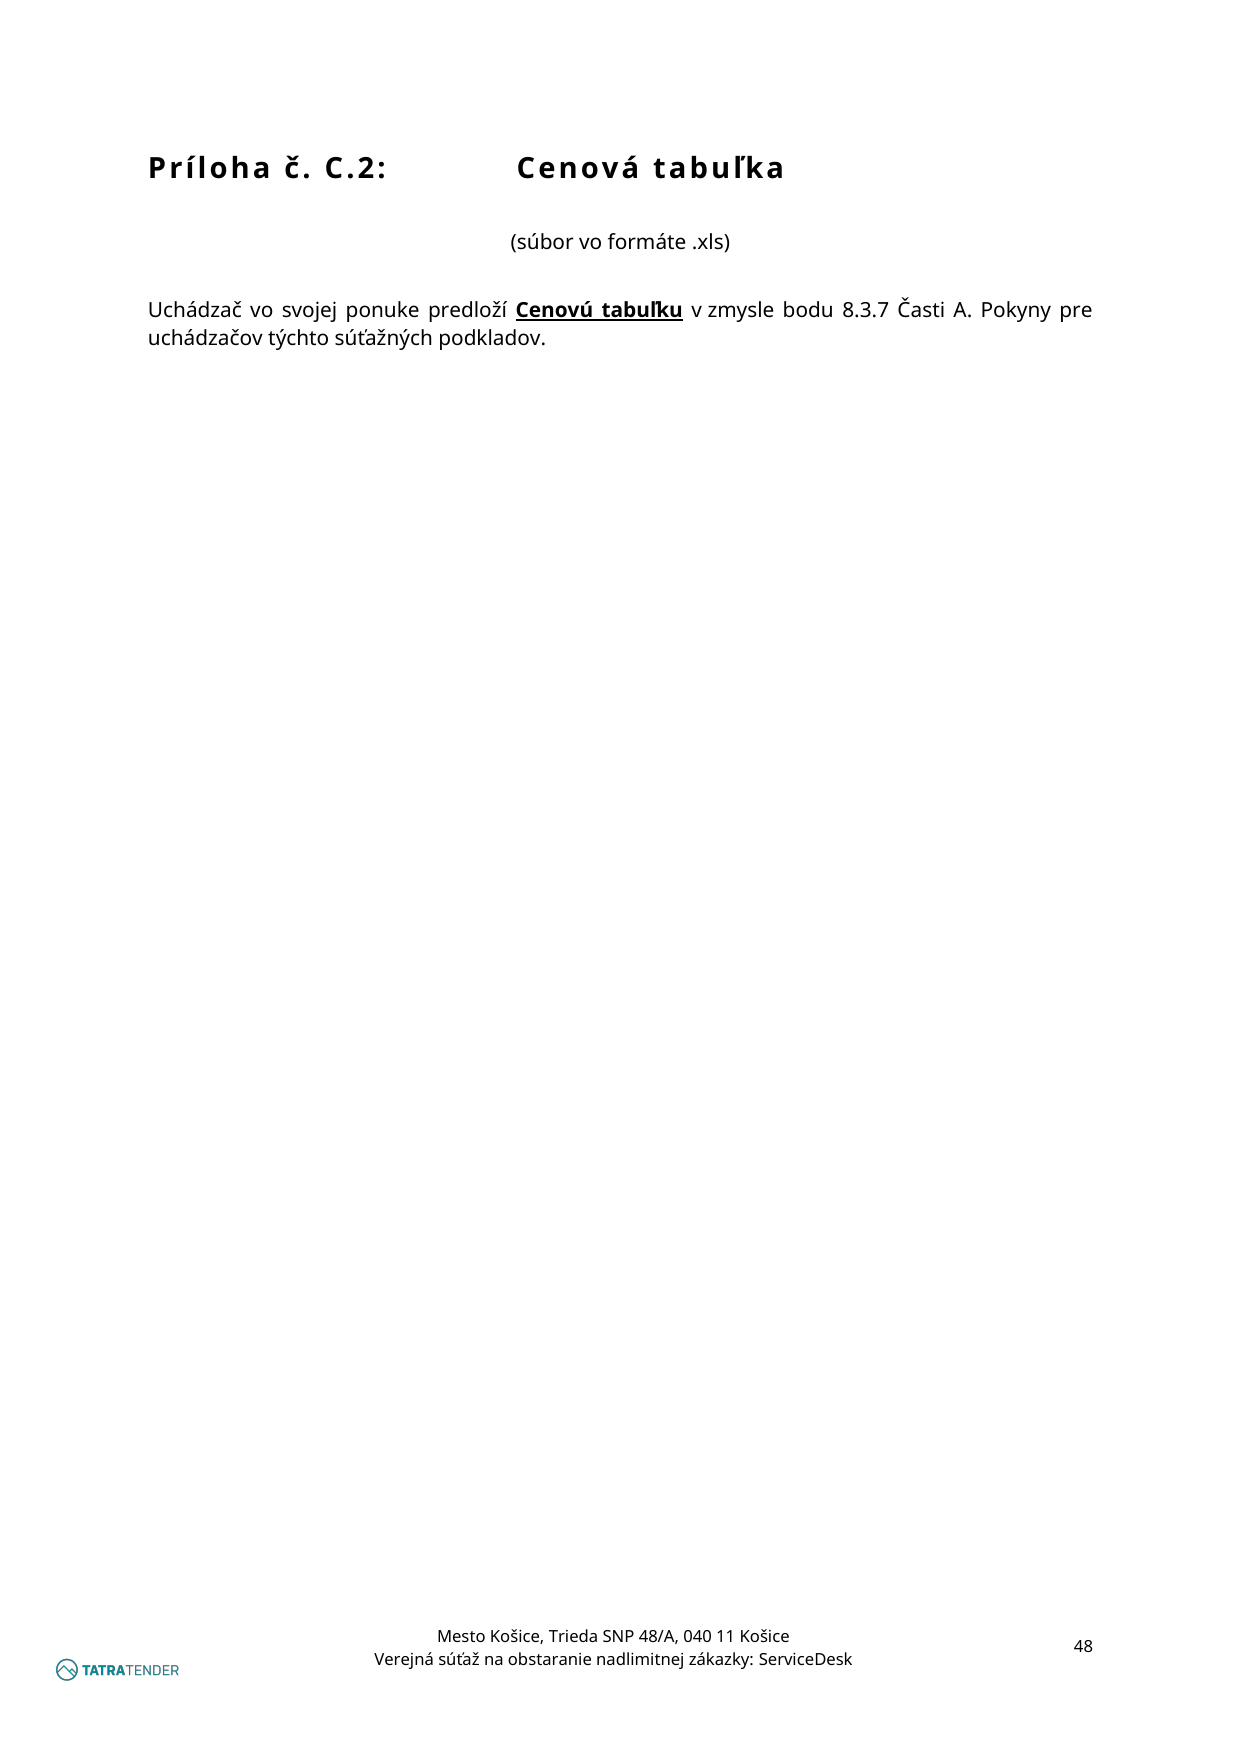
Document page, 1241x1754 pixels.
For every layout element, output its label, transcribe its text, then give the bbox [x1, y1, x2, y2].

text Príloha č. C.2: Cenová tabuľka [148, 148, 1093, 187]
text Uchádzač vo svojej ponuke predloží Cenovú tabuľku v zmysle bodu 8.3.7 Časti A. Pokyny pre uchádzačov týchto súťažných podkladov. [148, 295, 1093, 352]
picture [50, 1648, 189, 1690]
text (súbor vo formáte .xls) [148, 227, 1093, 255]
